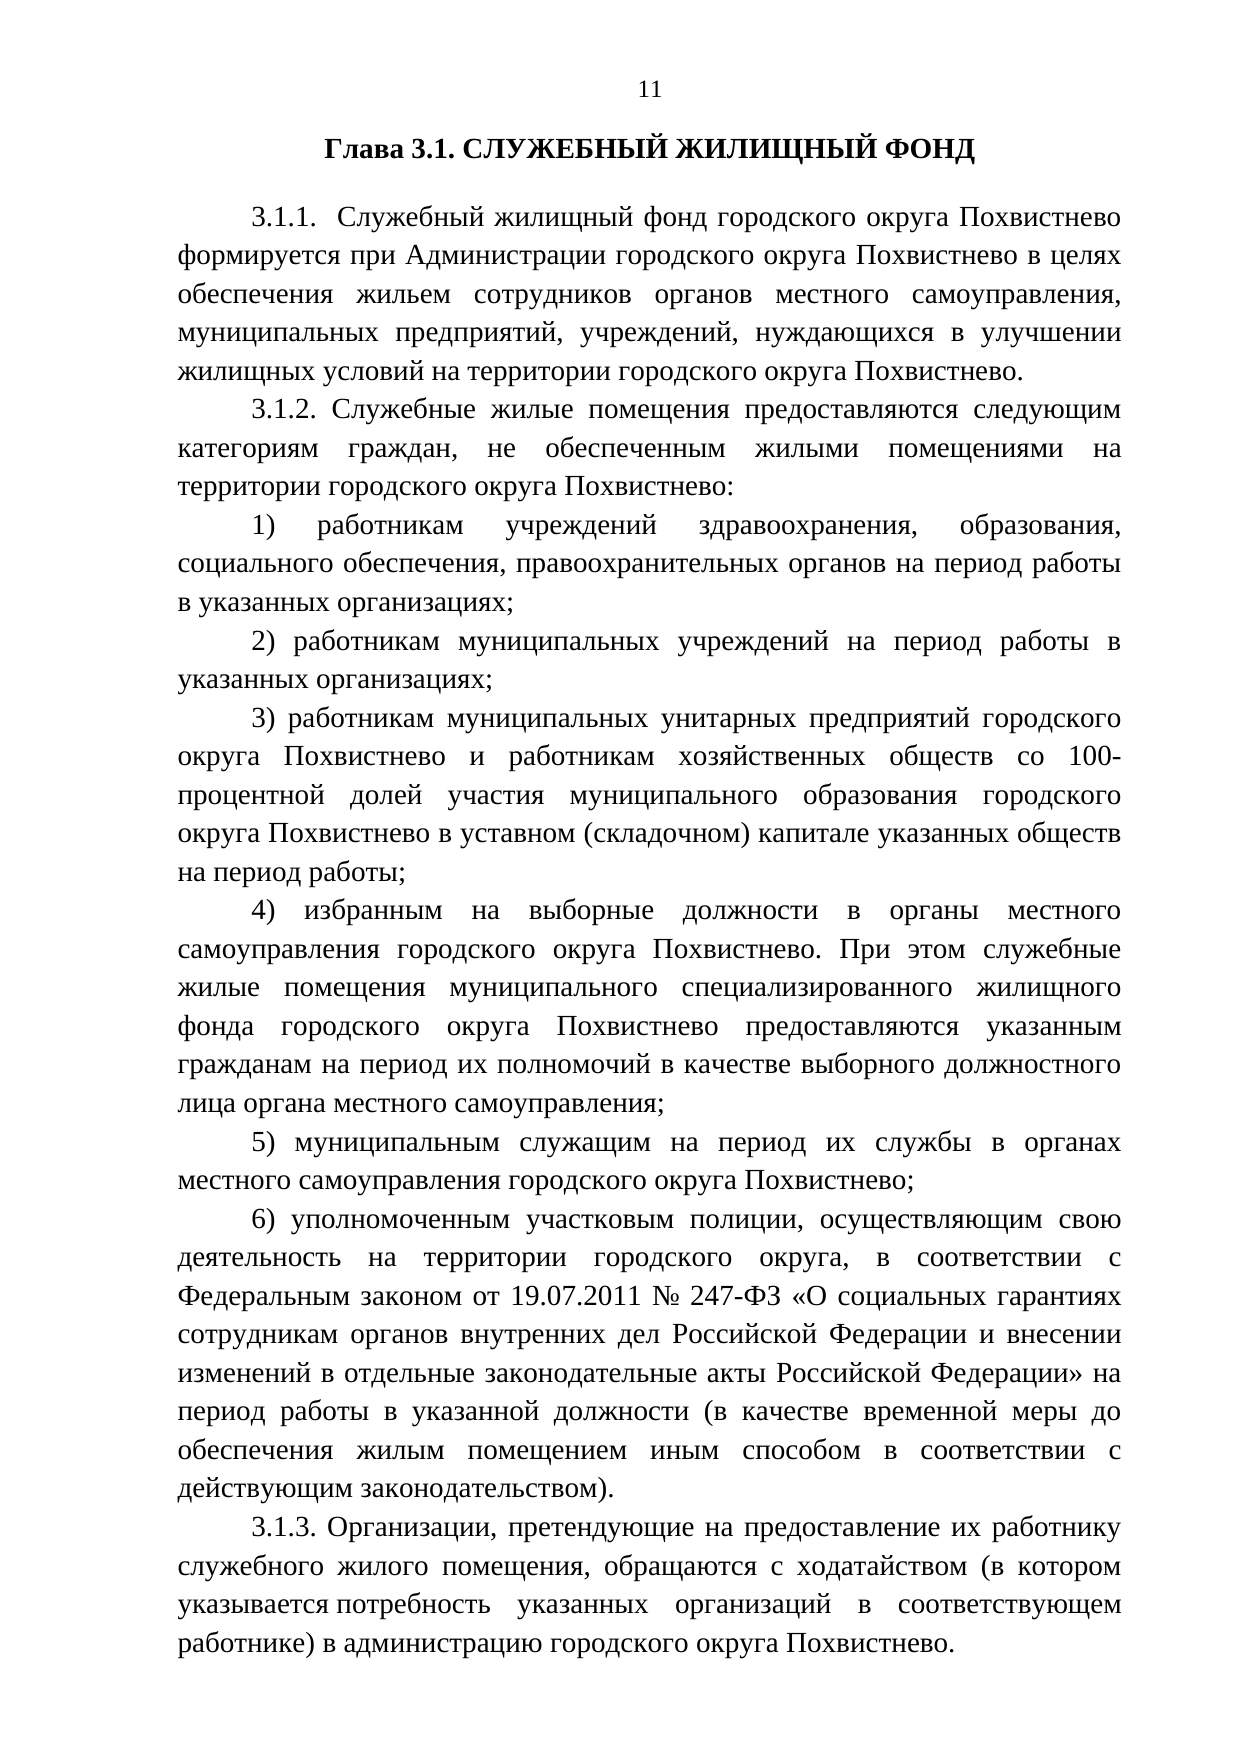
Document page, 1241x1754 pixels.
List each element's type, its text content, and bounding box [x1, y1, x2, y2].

text 4) избранным на выборные должности в органы местного самоуправления городского округа Похвистнево. При этом служебные жилые помещения муниципального специализированного жилищного фонда городского округа Похвистнево предоставляются указанным гражданам на период их полномочий в качестве выборного должностного лица органа местного самоуправления; [177, 892, 1122, 1119]
text 6) уполномоченным участковым полиции, осуществляющим свою деятельность на территории городского округа, в соответствии с Федеральным законом от 19.07.2011 № 247-ФЗ «О социальных гарантиях сотрудникам органов внутренних дел Российской Федерации и внесении изменений в отдельные законодательные акты Российской Федерации» на период работы в указанной должности (в качестве временной меры до обеспечения жилым помещением иным способом в соответствии с действующим законодательством). [177, 1201, 1122, 1504]
text 3.1.1. Служебный жилищный фонд городского округа Похвистнево формируется при Администрации городского округа Похвистнево в целях обеспечения жильем сотрудников органов местного самоуправления, муниципальных предприятий, учреждений, нуждающихся в улучшении жилищных условий на территории городского округа Похвистнево. [177, 199, 1122, 386]
text 1) работникам учреждений здравоохранения, образования, социального обеспечения, правоохранительных органов на период работы в указанных организациях; [177, 507, 1122, 618]
text 5) муниципальным служащим на период их службы в органах местного самоуправления городского округа Похвистнево; [177, 1124, 1122, 1196]
text 3.1.3. Организации, претендующие на предоставление их работнику служебного жилого помещения, обращаются с ходатайством (в котором указывается потребность указанных организаций в соответствующем работнике) в администрацию городского округа Похвистнево. [177, 1509, 1122, 1658]
subtitle Глава 3.1. СЛУЖЕБНЫЙ ЖИЛИЩНЫЙ ФОНД [177, 131, 1122, 165]
text 2) работникам муниципальных учреждений на период работы в указанных организациях; [177, 623, 1122, 695]
text 3) работникам муниципальных унитарных предприятий городского округа Похвистнево и работникам хозяйственных обществ со 100-процентной долей участия муниципального образования городского округа Похвистнево в уставном (складочном) капитале указанных обществ на период работы; [177, 700, 1122, 887]
text 3.1.2. Служебные жилые помещения предоставляются следующим категориям граждан, не обеспеченным жилыми помещениями на территории городского округа Похвистнево: [177, 391, 1122, 502]
